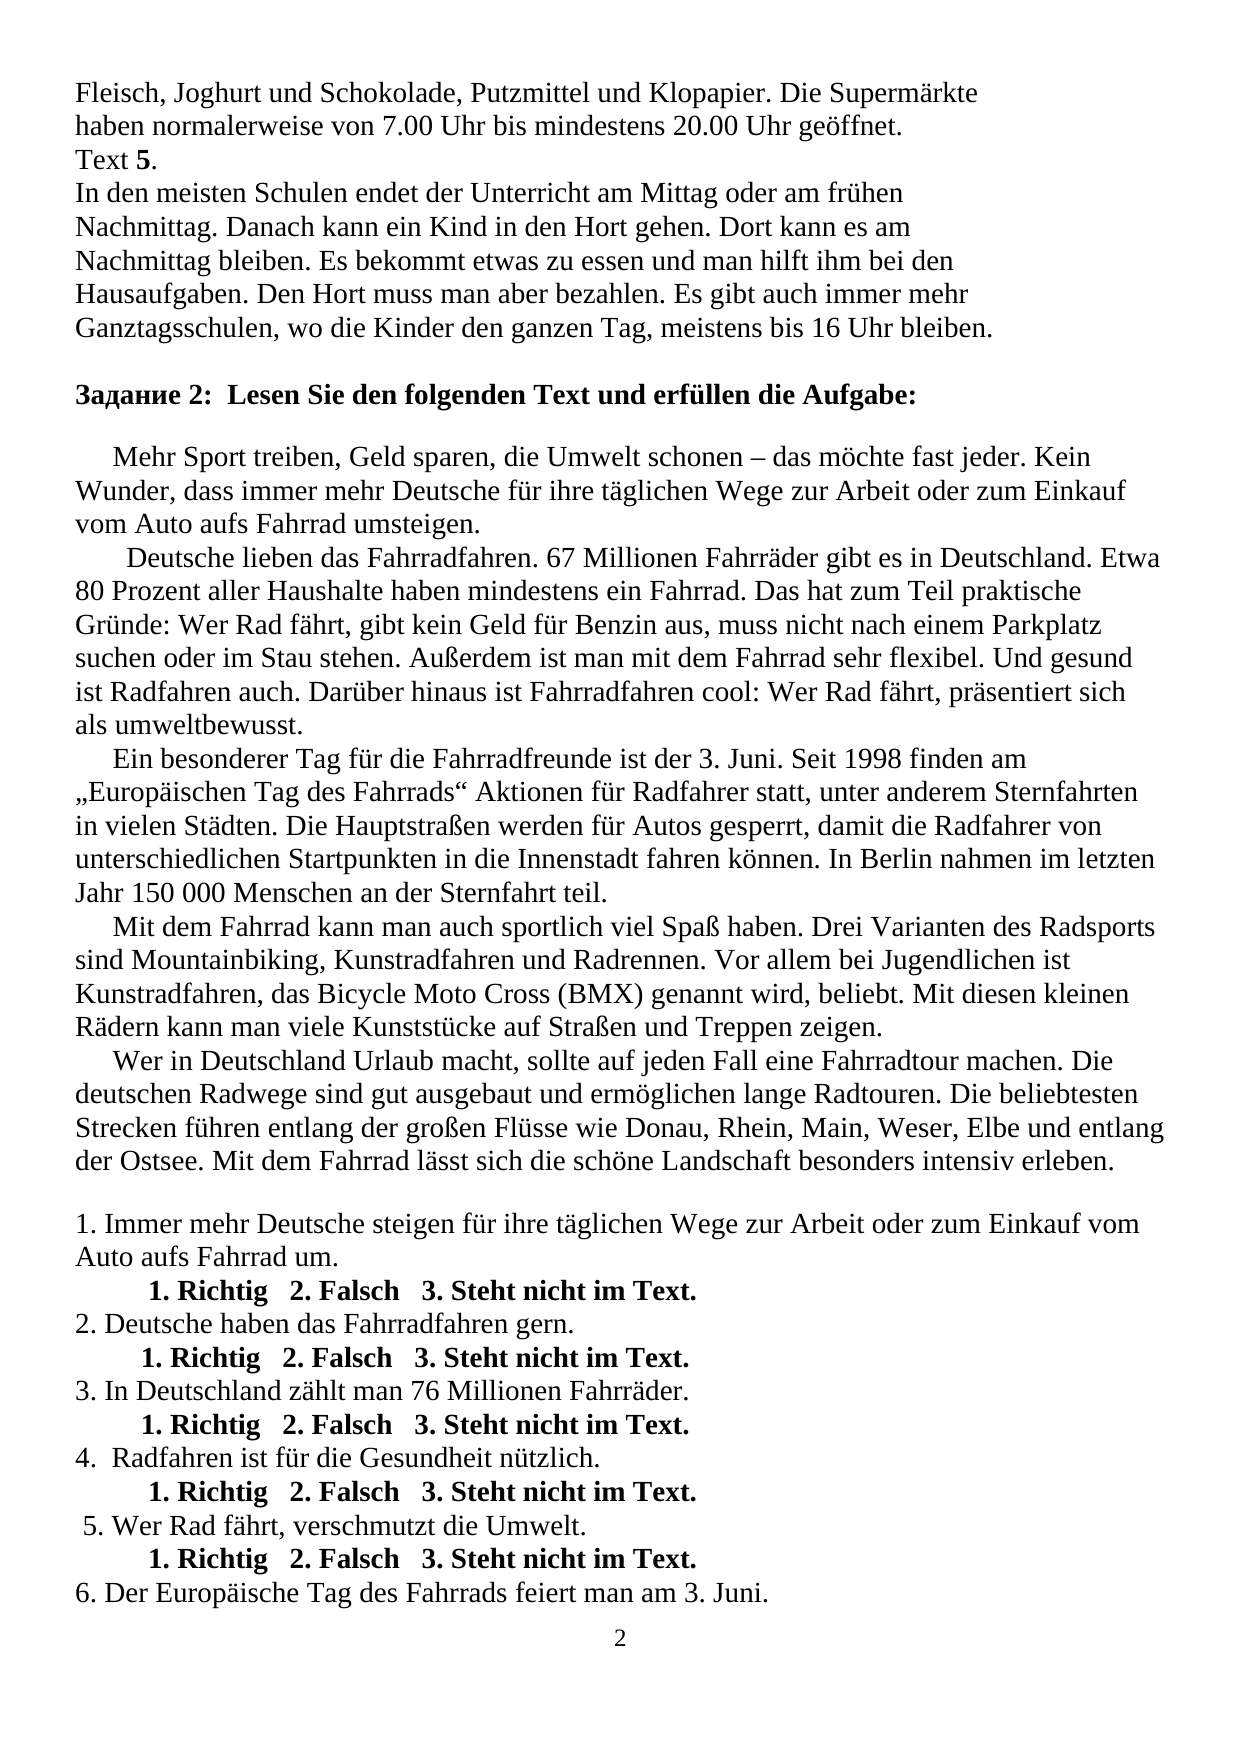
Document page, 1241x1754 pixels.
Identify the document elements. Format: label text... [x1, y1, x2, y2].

text Hausaufgaben. Den Hort muss man aber bezahlen. Es gibt auch immer mehr [75, 276, 1165, 310]
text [75, 1177, 1165, 1608]
text Nachmittag. Danach kann ein Kind in den Hort gehen. Dort kann es am [75, 209, 1165, 243]
text Fleisch, Joghurt und Schokolade, Putzmittel und Klopapier. Die Supermärkte [75, 75, 1165, 108]
text Text 5. [75, 142, 1165, 176]
text Ganztagsschulen, wo die Kinder den ganzen Tag, meistens bis 16 Uhr bleiben. [75, 310, 1165, 343]
text Mit dem Fahrrad kann man auch sportlich viel Spaß haben. Drei Varianten des Radsports sind Mountainbiking, Kunstradfahren und Radrennen. Vor allem bei Jugendlichen ist Kunstradfahren, das Bicycle Moto Cross (BMX) genannt wird, beliebt. Mit diesen kleinen Rädern kann man viele Kunststücke auf Straßen und Treppen zeigen. [75, 909, 1165, 1043]
text haben normalerweise von 7.00 Uhr bis mindestens 20.00 Uhr geöffnet. [75, 108, 1165, 142]
text Wer in Deutschland Urlaub macht, sollte auf jeden Fall eine Fahrradtour machen. Die deutschen Radwege sind gut ausgebaut und ermöglichen lange Radtouren. Die beliebtesten Strecken führen entlang der großen Flüsse wie Donau, Rhein, Main, Weser, Elbe und entlang der Ostsee. Mit dem Fahrrad lässt sich die schöne Landschaft besonders intensiv erleben. [75, 1043, 1165, 1177]
text Mehr Sport treiben, Geld sparen, die Umwelt schonen – das möchte fast jeder. Kein Wunder, dass immer mehr Deutsche für ihre täglichen Wege zur Arbeit oder zum Einkauf vom Auto aufs Fahrrad umsteigen. Deutsche lieben das Fahrradfahren. 67 Millionen Fahrräder gibt es in Deutschland. Etwa 80 Prozent aller Haushalte haben mindestens ein Fahrrad. Das hat zum Teil praktische Gründe: Wer Rad fährt, gibt kein Geld für Benzin aus, muss nicht nach einem Parkplatz suchen oder im Stau stehen. Außerdem ist man mit dem Fahrrad sehr flexibel. Und gesund ist Radfahren auch. Darüber hinaus ist Fahrradfahren cool: Wer Rad fährt, präsentiert sich als umweltbewusst. [75, 439, 1165, 741]
text In den meisten Schulen endet der Unterricht am Mittag oder am frühen [75, 176, 1165, 209]
text Ein besonderer Tag für die Fahrradfreunde ist der 3. Juni. Seit 1998 finden am „Europäischen Tag des Fahrrads“ Aktionen für Radfahrer statt, unter anderem Sternfahrten in vielen Städten. Die Hauptstraßen werden für Autos gesperrt, damit die Radfahrer von unterschiedlichen Startpunkten in die Innenstadt fahren können. In Berlin nahmen im letzten Jahr 150 000 Menschen an der Sternfahrt teil. [75, 741, 1165, 909]
text Задание 2: Lesen Sie den folgenden Text und erfüllen die Aufgabe: [75, 377, 1165, 410]
text Nachmittag bleiben. Es bekommt etwas zu essen und man hilft ihm bei den [75, 243, 1165, 276]
